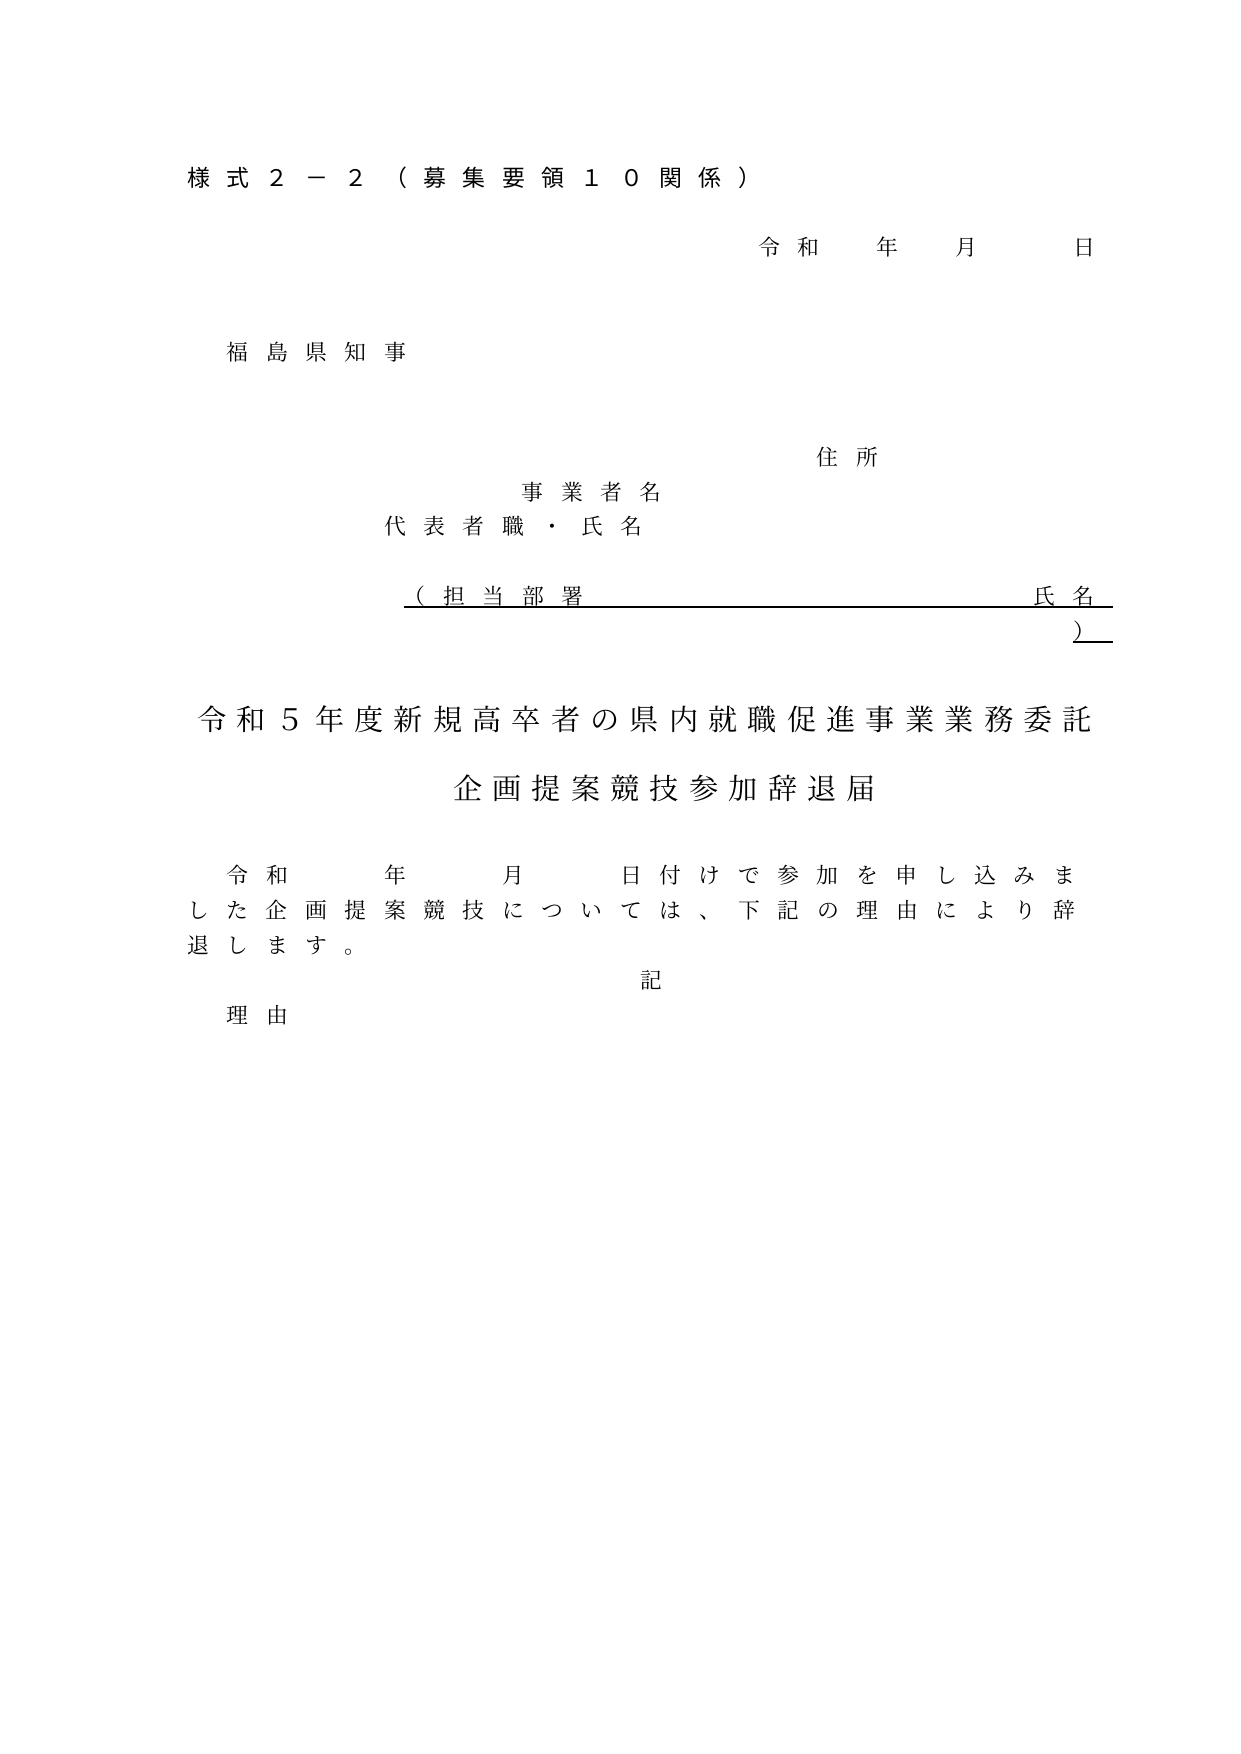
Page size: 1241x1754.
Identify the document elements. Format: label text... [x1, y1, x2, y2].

text 令和 年 月 日付けで参加を申し込みました企画提案競技については、下記の理由により辞退します。 [187, 857, 1112, 962]
text 理由 [187, 996, 1112, 1031]
text 令和 年 月 日 [187, 229, 1112, 264]
text 代表者職・氏名 [187, 508, 1112, 543]
text （担当部署 氏名 ） [187, 578, 1112, 647]
text 記 [187, 962, 1112, 996]
subtitle 様式２－２（募集要領１０関係） [187, 159, 1112, 194]
text 住所 [187, 438, 1112, 473]
text 福島県知事 [187, 333, 1112, 368]
text 事業者名 [503, 473, 1112, 508]
text 令和５年度新規高卒者の県内就職促進事業業務委託 [187, 682, 1112, 752]
text 企画提案競技参加辞退届 [187, 752, 1112, 822]
